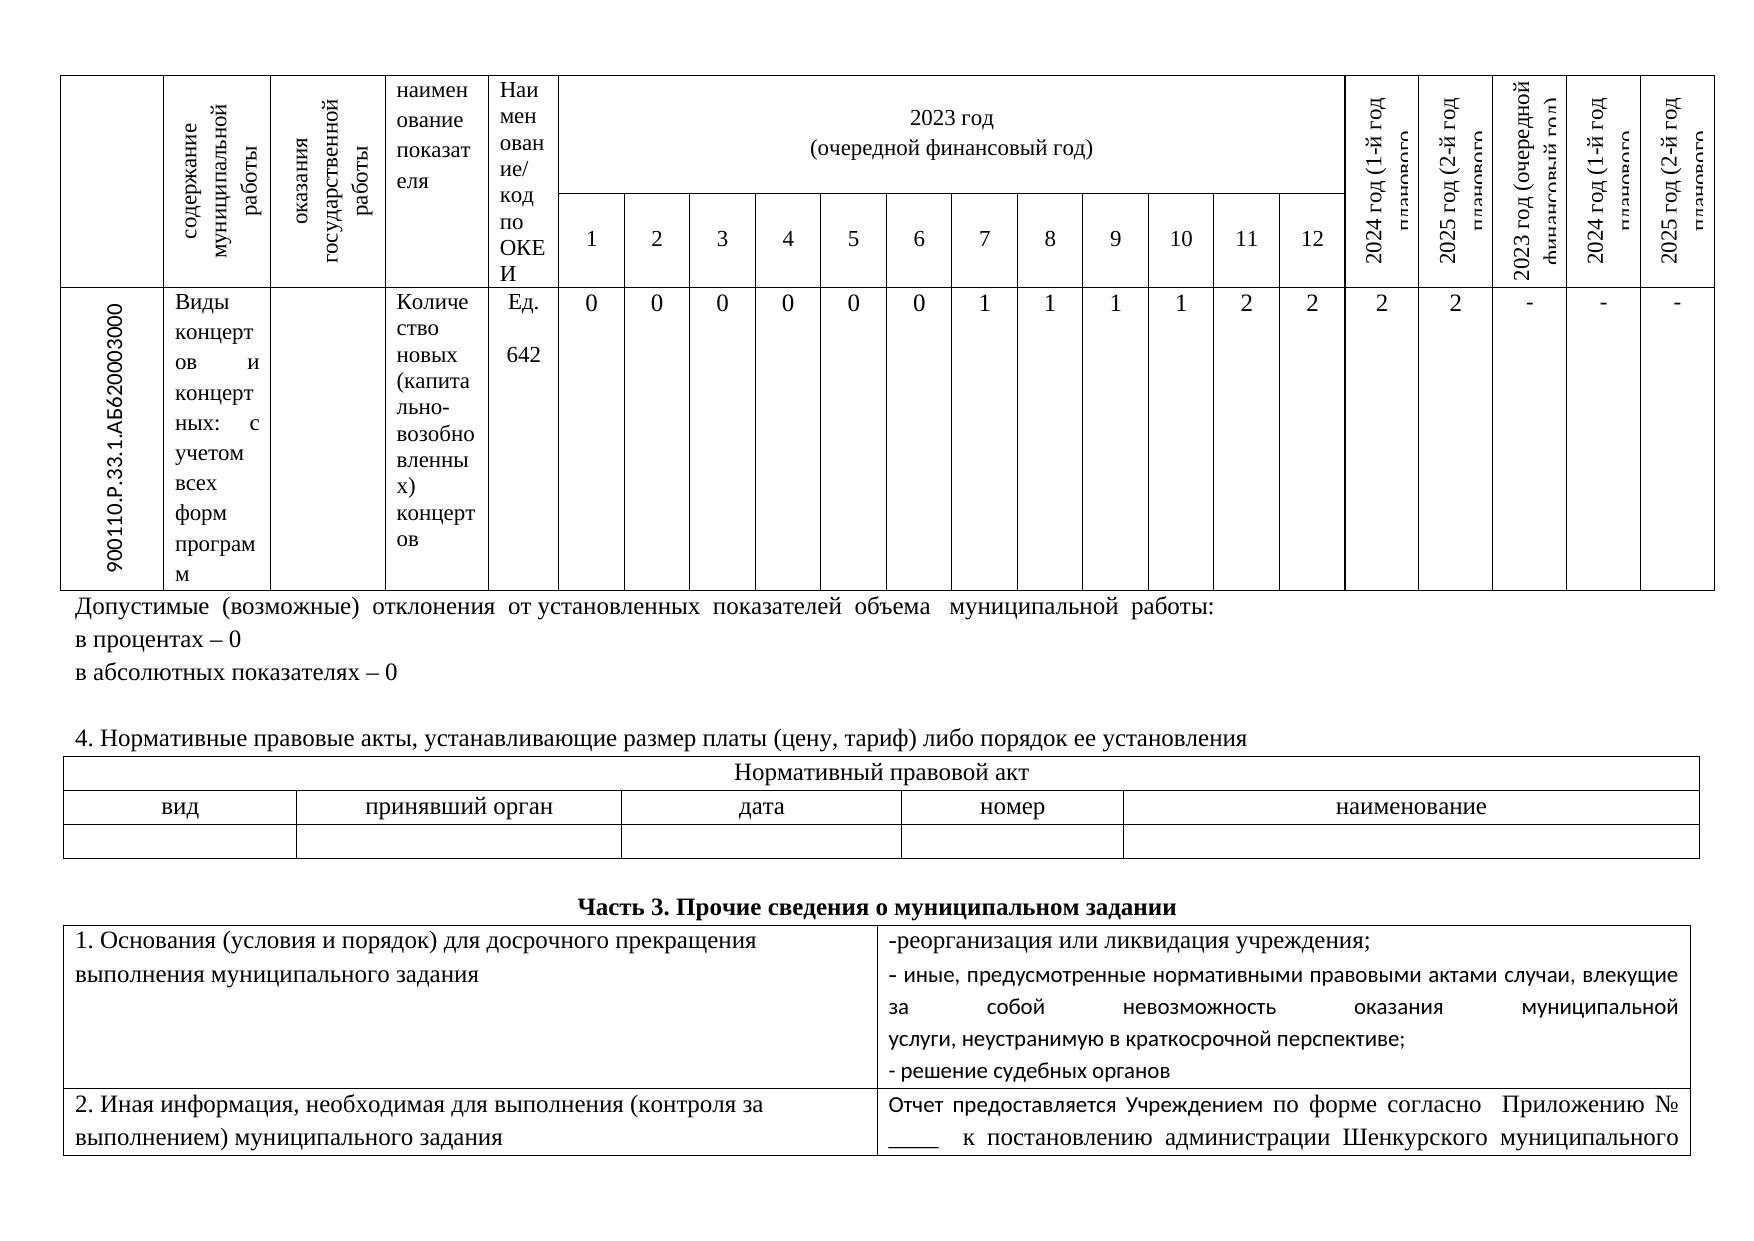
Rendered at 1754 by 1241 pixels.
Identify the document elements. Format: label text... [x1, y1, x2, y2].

table_cell 9 [1083, 194, 1148, 287]
table_cell 2024 год (1-й год планового периода) [1567, 76, 1640, 287]
table_cell [271, 288, 385, 590]
table_cell 11 [1214, 194, 1279, 287]
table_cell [878, 1089, 1690, 1155]
table_cell - [1493, 288, 1566, 590]
text в абсолютных показателях – 0 [75, 657, 1679, 686]
table_cell дата [622, 791, 901, 823]
table_cell 2024 год (1-й год планового периода) [1346, 76, 1418, 287]
table_cell Количество новых (капитально-возобновленных) концертов [386, 288, 488, 590]
table_cell 4 [756, 194, 820, 287]
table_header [164, 76, 270, 287]
table_cell наименование показателя [386, 76, 488, 287]
text Часть 3. Прочие сведения о муниципальном задании [75, 892, 1679, 920]
table_cell 3 [690, 194, 755, 287]
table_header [271, 76, 385, 287]
table_cell 0 [821, 288, 886, 590]
table_cell 2023 год (очередной финансовый год) [1493, 76, 1566, 287]
table_cell 1 [1018, 288, 1082, 590]
table_cell вид [64, 791, 296, 823]
table_cell Ед. 642 [489, 288, 558, 590]
table_cell 900110.Р.33.1.АБ620003000 [61, 288, 163, 590]
table_cell 7 [952, 194, 1017, 287]
table_cell - [1641, 288, 1714, 590]
text 4. Нормативные правовые акты, устанавливающие размер платы (цену, тариф) либо порядок ее установления [75, 723, 1679, 752]
table_cell 0 [690, 288, 755, 590]
table_cell 2 [625, 194, 689, 287]
table_cell 1 [952, 288, 1017, 590]
table_cell 0 [887, 288, 951, 590]
table_cell номер [902, 791, 1123, 823]
table_cell [622, 825, 901, 857]
table_cell 2 [1346, 288, 1418, 590]
table_cell 2 [1214, 288, 1279, 590]
table_cell 6 [887, 194, 951, 287]
table_cell 8 [1018, 194, 1082, 287]
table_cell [64, 1089, 877, 1155]
table_cell 2025 год (2-й год планового периода) [1641, 76, 1714, 287]
table_cell принявший орган [297, 791, 621, 823]
text в процентах – 0 [75, 624, 1679, 653]
table_cell [1124, 825, 1699, 857]
table_cell 1 [559, 194, 624, 287]
table_header Нормативный правовой акт [64, 757, 1699, 790]
table_cell - [1567, 288, 1640, 590]
table_cell 0 [625, 288, 689, 590]
table_cell 1 [1083, 288, 1148, 590]
table_cell [64, 825, 296, 857]
table_cell 10 [1149, 194, 1213, 287]
table_cell 0 [756, 288, 820, 590]
table_cell 12 [1280, 194, 1344, 287]
table_cell Наименование/ код по ОКЕИ [489, 76, 558, 287]
table_cell 5 [821, 194, 886, 287]
table_cell наименование [1124, 791, 1699, 823]
table_cell [902, 825, 1123, 857]
table_cell 2 [1419, 288, 1492, 590]
table_cell 0 [559, 288, 624, 590]
table_cell 2 [1280, 288, 1344, 590]
table_cell 2023 год (очередной финансовый год) [559, 76, 1344, 193]
table_header 1. Основания (условия и порядок) для досрочного прекращения выполнения муниципального задания [64, 926, 877, 1088]
table_header -реорганизация или ликвидация учреждения; - иные, предусмотренные нормативными правовыми актами случаи, влекущие за собой невозможность оказания муниципальной услуги, неустранимую в краткосрочной перспективе; - решение судебных органов [878, 926, 1690, 1088]
table_cell 2025 год (2-й год планового периода) [1419, 76, 1492, 287]
table_cell 1 [1149, 288, 1213, 590]
table_cell [297, 825, 621, 857]
table_cell Виды концертов и концертных: с учетом всех форм программ [164, 288, 270, 590]
text Допустимые (возможные) отклонения от установленных показателей объема муниципальной работы: [75, 591, 1679, 620]
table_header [61, 76, 163, 287]
